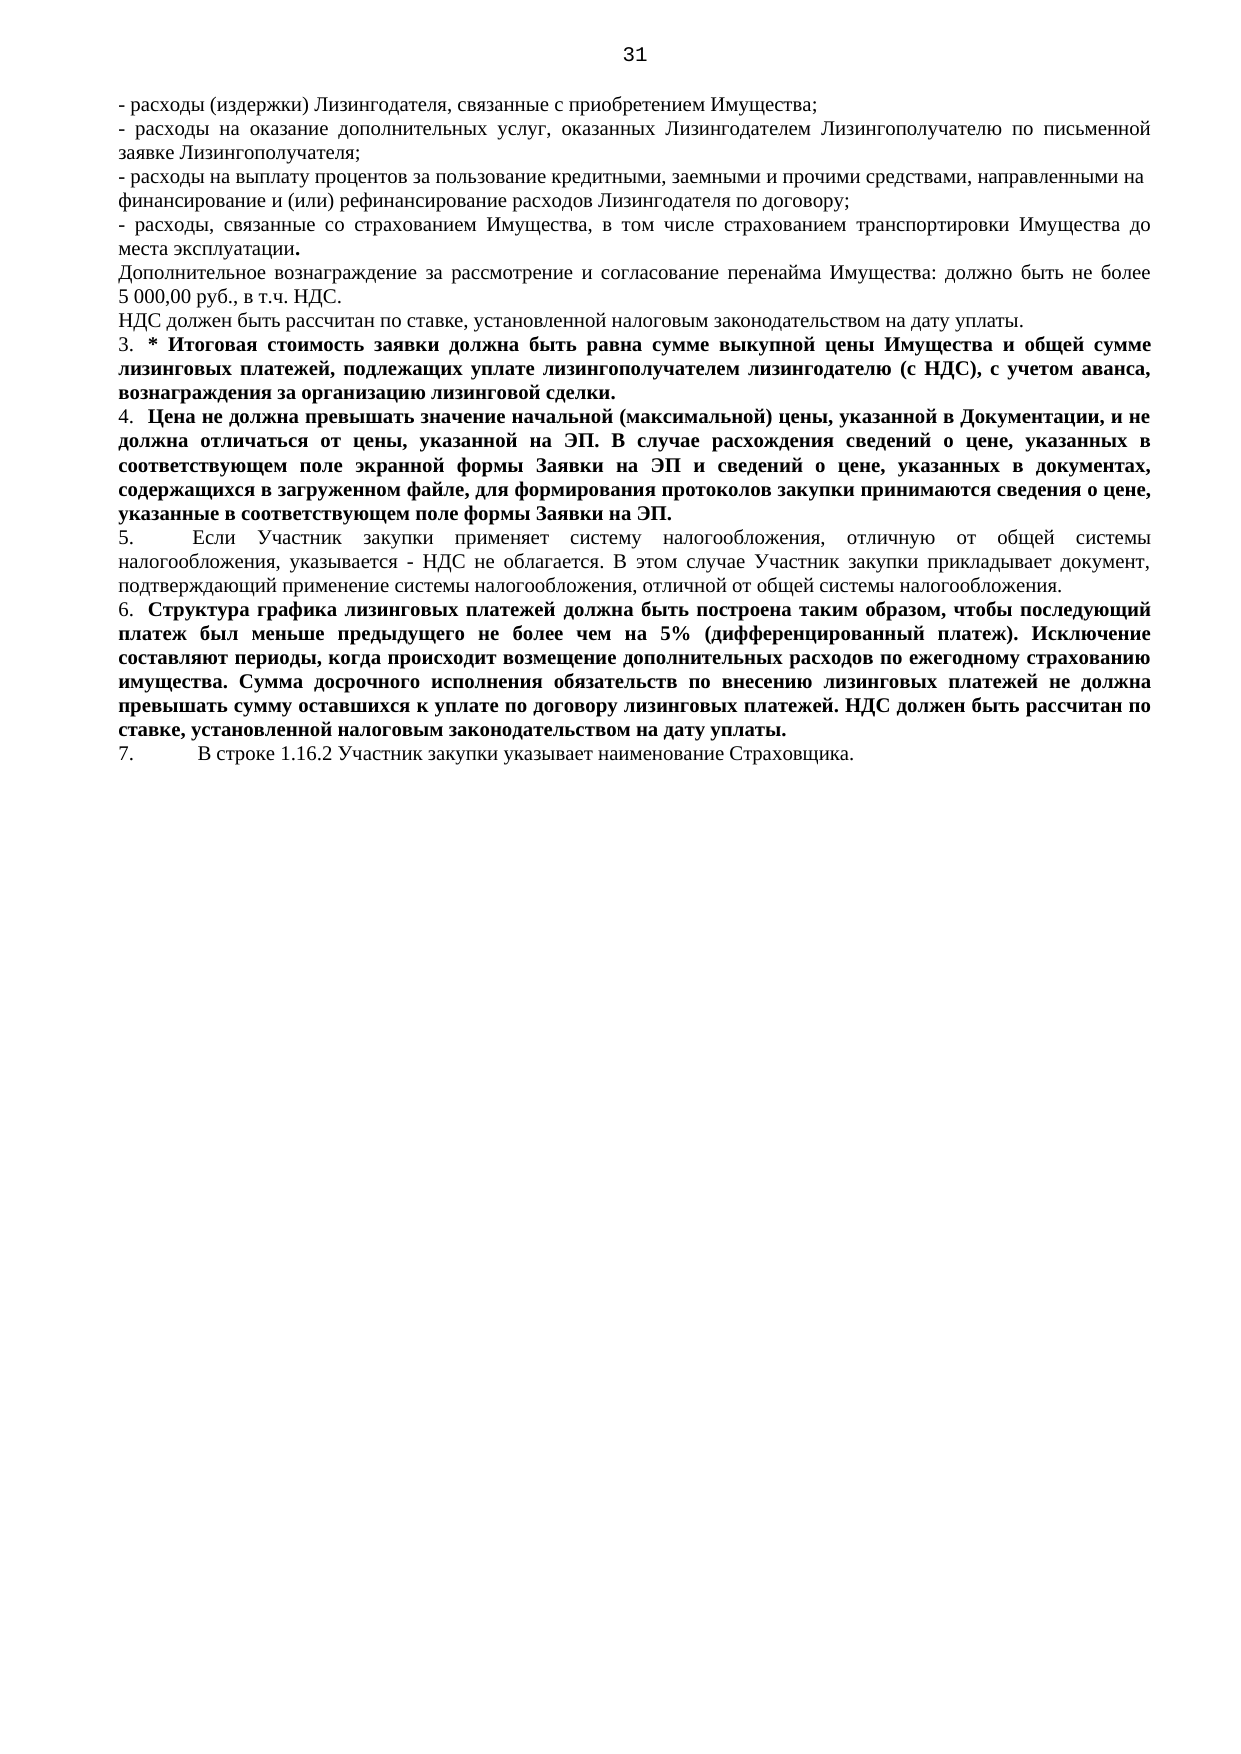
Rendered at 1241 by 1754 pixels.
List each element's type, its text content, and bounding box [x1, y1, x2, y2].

text - расходы (издержки) Лизингодателя, связанные с приобретением Имущества; [118, 92, 1152, 116]
text Дополнительное вознаграждение за рассмотрение и согласование перенайма Имущества: должно быть не более 5 000,00 руб., в т.ч. НДС. [118, 260, 1152, 308]
text - расходы на выплату процентов за пользование кредитными, заемными и прочими средствами, направленными на финансирование и (или) рефинансирование расходов Лизингодателя по договору; [118, 164, 1152, 212]
text - расходы, связанные со страхованием Имущества, в том числе страхованием транспортировки Имущества до места эксплуатации. [118, 212, 1152, 260]
list Цена не должна превышать значение начальной (максимальной) цены, указанной в Документации, и не должна отличаться от цены, указанной на ЭП. В случае расхождения сведений о цене, указанных в соответствующем поле экранной формы Заявки на ЭП и сведений о цене, указанных в документах, содержащихся в загруженном файле, для формирования протоколов закупки принимаются сведения о цене, указанные в соответствующем поле формы Заявки на ЭП. [118, 404, 1152, 525]
list Структура графика лизинговых платежей должна быть построена таким образом, чтобы последующий платеж был меньше предыдущего не более чем на 5% (дифференцированный платеж). Исключение составляют периоды, когда происходит возмещение дополнительных расходов по ежегодному страхованию имущества. Сумма досрочного исполнения обязательств по внесению лизинговых платежей не должна превышать сумму оставшихся к уплате по договору лизинговых платежей. НДС должен быть рассчитан по ставке, установленной налоговым законодательством на дату уплаты. [118, 597, 1152, 741]
text - расходы на оказание дополнительных услуг, оказанных Лизингодателем Лизингополучателю по письменной заявке Лизингополучателя; [118, 116, 1152, 164]
list * Итоговая стоимость заявки должна быть равна сумме выкупной цены Имущества и общей сумме лизинговых платежей, подлежащих уплате лизингополучателем лизингодателю (с НДС), с учетом аванса, вознаграждения за организацию лизинговой сделки. [118, 332, 1152, 404]
list Если Участник закупки применяет систему налогообложения, отличную от общей системы налогообложения, указывается - НДС не облагается. В этом случае Участник закупки прикладывает документ, подтверждающий применение системы налогообложения, отличной от общей системы налогообложения. [118, 525, 1152, 597]
text НДС должен быть рассчитан по ставке, установленной налоговым законодательством на дату уплаты. [118, 308, 1152, 332]
list В строке 1.16.2 Участник закупки указывает наименование Страховщика. [118, 741, 1152, 765]
